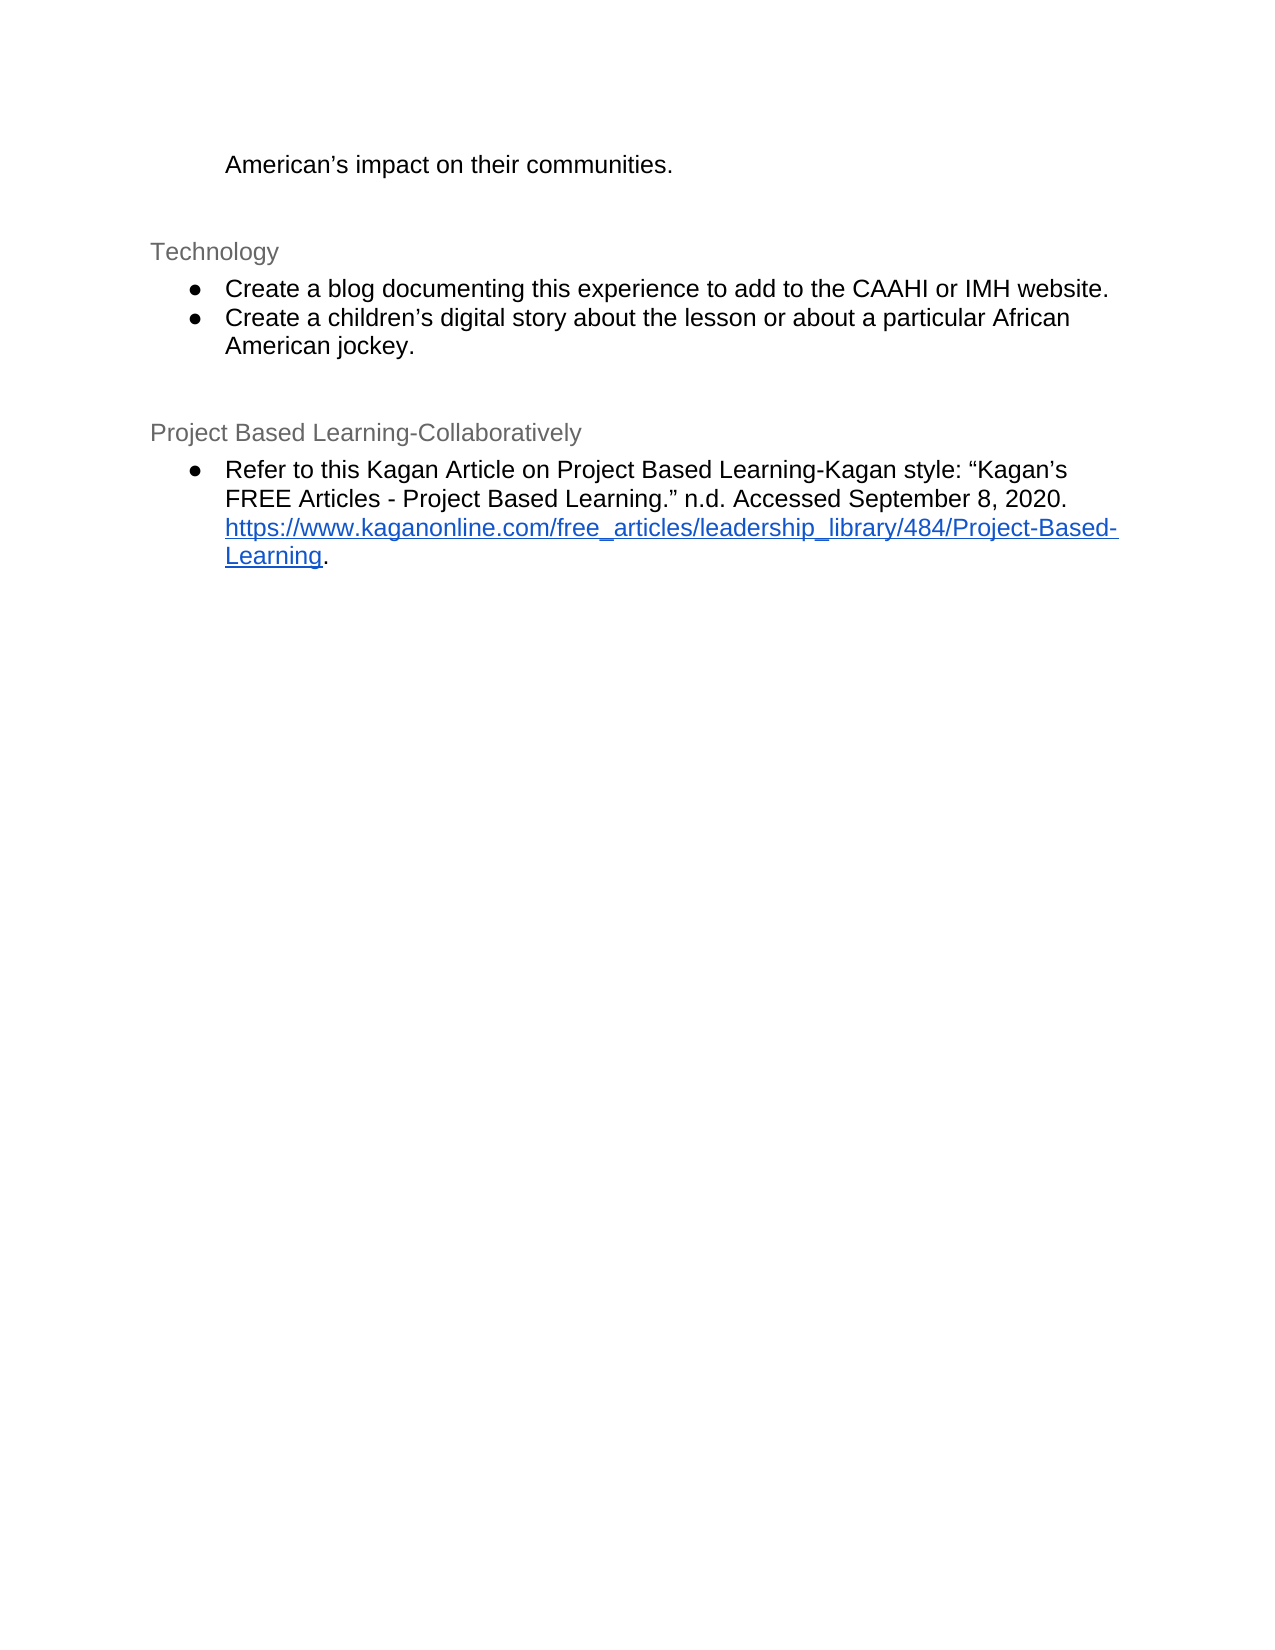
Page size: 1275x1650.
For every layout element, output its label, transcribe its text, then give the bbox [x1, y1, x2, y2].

list Create a children’s digital story about the lesson or about a particular African American jockey. [187, 302, 1125, 360]
list Refer to this Kagan Article on Project Based Learning-Kagan style: “Kagan’s FREE Articles - Project Based Learning.” n.d. Accessed September 8, 2020. https://www.kaganonline.com/free_articles/leadership_library/484/Project-Based-Learning. [187, 455, 1125, 570]
subtitle Project Based Learning-Collaboratively [150, 418, 1125, 447]
subtitle Technology [150, 237, 1125, 265]
list Create a blog documenting this experience to add to the CAAHI or IMH website. [187, 274, 1125, 302]
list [187, 150, 1125, 179]
